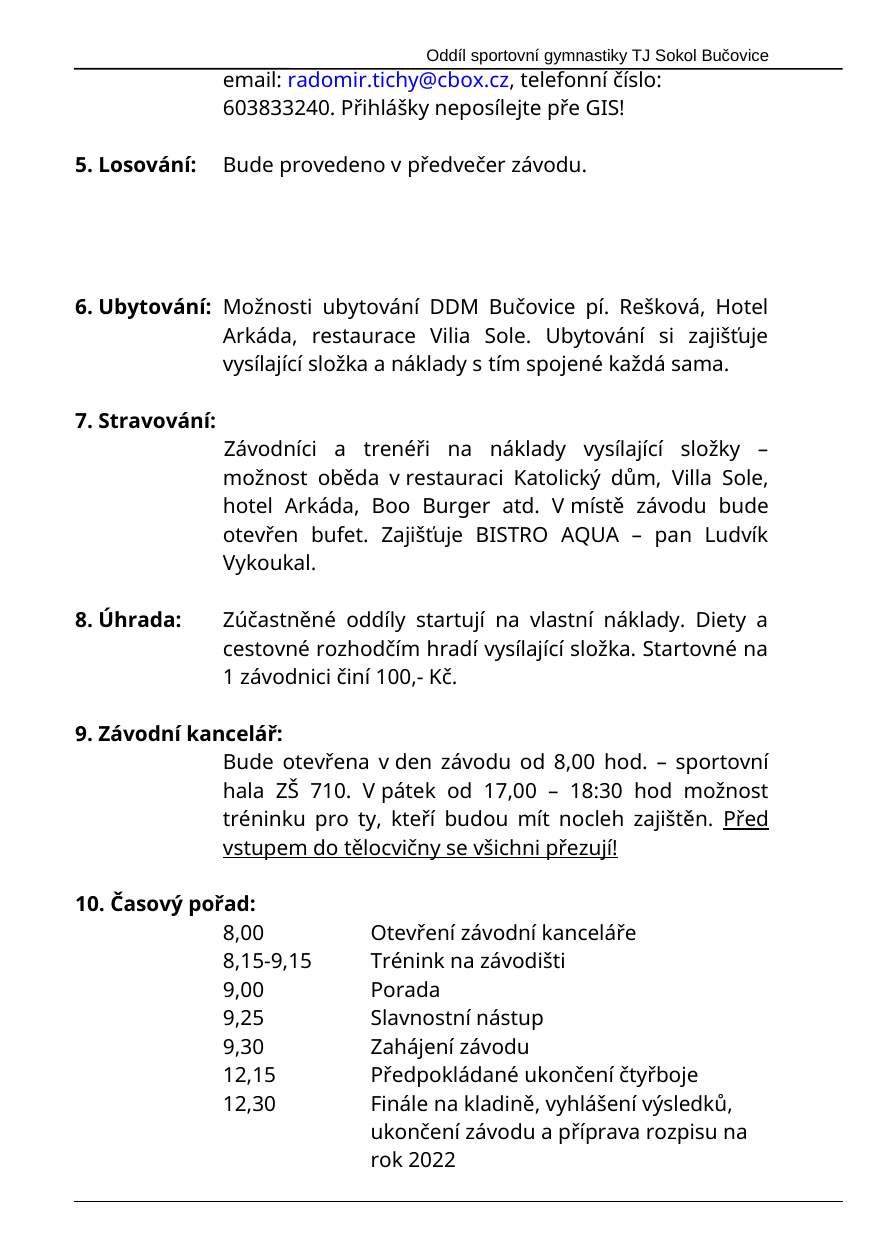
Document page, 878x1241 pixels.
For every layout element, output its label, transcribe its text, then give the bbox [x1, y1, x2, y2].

text 8. Úhrada: Zúčastněné oddíly startují na vlastní náklady. Diety a cestovné rozhodčím hradí vysílající složka. Startovné na 1 závodnici činí 100,- Kč. [75, 605, 769, 691]
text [75, 65, 769, 122]
text Závodníci a trenéři na náklady vysílající složky – možnost oběda v restauraci Katolický dům, Villa Sole, hotel Arkáda, Boo Burger atd. V místě závodu bude otevřen bufet. Zajišťuje BISTRO AQUA – pan Ludvík Vykoukal. [223, 434, 769, 577]
text 12,15 Předpokládané ukončení čtyřboje [75, 1060, 769, 1089]
text 6. Ubytování: Možnosti ubytování DDM Bučovice pí. Rešková, Hotel Arkáda, restaurace Vilia Sole. Ubytování si zajišťuje vysílající složka a náklady s tím spojené každá sama. [75, 292, 769, 378]
text 12,30 Finále na kladině, vyhlášení výsledků, ukončení závodu a příprava rozpisu na rok 2022 [223, 1089, 769, 1174]
text 5. Losování: Bude provedeno v předvečer závodu. [75, 150, 769, 179]
text 8,00 Otevření závodní kanceláře [75, 918, 769, 946]
text 9,25 Slavnostní nástup [75, 1003, 769, 1032]
text 7. Stravování: [75, 406, 769, 434]
text 9,00 Porada [75, 975, 769, 1003]
text 8,15-9,15 Trénink na závodišti [75, 946, 769, 975]
text 9. Závodní kancelář: [75, 719, 769, 747]
text Bude otevřena v den závodu od 8,00 hod. – sportovní hala ZŠ 710. V pátek od 17,00 – 18:30 hod možnost tréninku pro ty, kteří budou mít nocleh zajištěn. Před vstupem do tělocvičny se všichni přezují! [149, 747, 769, 861]
text 10. Časový pořad: [75, 889, 769, 918]
text 9,30 Zahájení závodu [223, 1032, 769, 1060]
